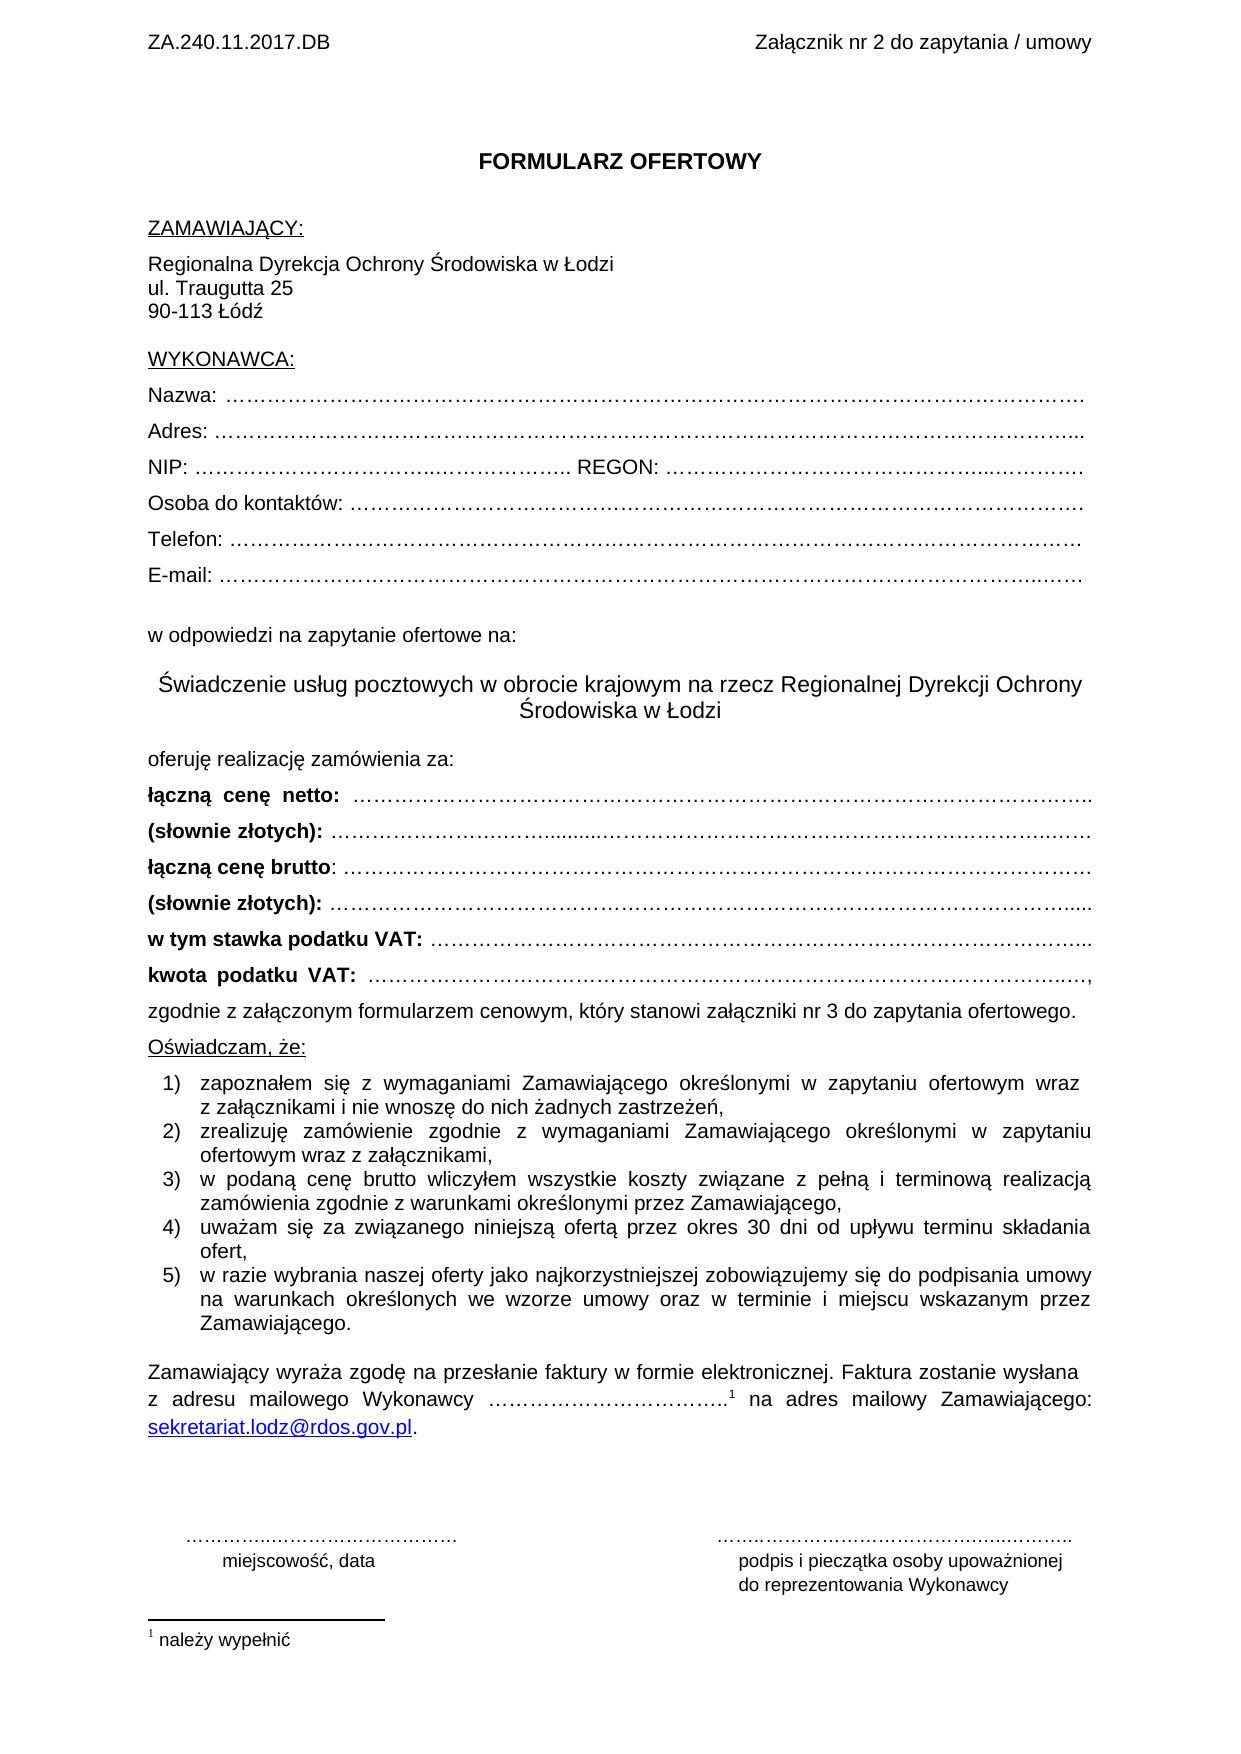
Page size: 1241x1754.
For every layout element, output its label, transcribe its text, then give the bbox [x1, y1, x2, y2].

list zrealizuję zamówienie zgodnie z wymaganiami Zamawiającego określonymi w zapytaniu ofertowym wraz z załącznikami, [162, 1119, 1092, 1167]
text E-mail: ………………………………………………………………………………………………………..…… [148, 563, 1092, 587]
list w razie wybrania naszej oferty jako najkorzystniejszej zobowiązujemy się do podpisania umowy na warunkach określonych we wzorze umowy oraz w terminie i miejscu wskazanym przez Zamawiającego. [162, 1262, 1092, 1334]
text NIP: ……………………………..……………….. REGON: ………………………………………...…………. [148, 455, 1092, 479]
text Nazwa: ……………………………………………………………………………………………………………. Adres: ……………………………………………………………………………………………………………... [148, 383, 1092, 443]
list …………..………………………… …….. …………………………….…..……….. [148, 1525, 1092, 1546]
text Regionalna Dyrekcja Ochrony Środowiska w Łodzi [148, 251, 1092, 275]
list uważam się za związanego niniejszą ofertą przez okres 30 dni od upływu terminu składania ofert, [162, 1214, 1092, 1262]
text Zamawiający wyraża zgodę na przesłanie faktury w formie elektronicznej. Faktura zostanie wysłana z adresu mailowego Wykonawcy …………………………….. na adres mailowy Zamawiającego: sekretariat.lodz@rdos.gov.pl. [148, 1360, 1092, 1439]
text Oświadczam, że: [148, 1035, 1092, 1059]
text ul. Traugutta 25 [148, 275, 1092, 299]
text miejscowość, data podpis i pieczątka osoby upoważnionej do reprezentowania Wykonawcy [222, 1549, 1092, 1596]
text FORMULARZ OFERTOWY [148, 148, 1092, 174]
list zapoznałem się z wymaganiami Zamawiającego określonymi w zapytaniu ofertowym wraz z załącznikami i nie wnoszę do nich żadnych zastrzeżeń, [162, 1071, 1092, 1119]
text łączną cenę netto: …………………………………………………………………………………………….. (słownie złotych): …………………….……..........………………………………………………………..…… łączną cenę brutto: ……………………………………………………………………………………………… (słownie złotych): ……………………………………………………………….……………………………..... w tym stawka podatku VAT: …………………………………………………………………………………... kwota podatku VAT: ………………………………………………………………………………………..…, zgodnie z załączonym formularzem cenowym, który stanowi załączniki nr 3 do zapytania ofertowego. [148, 783, 1092, 1023]
text Świadczenie usług pocztowych w obrocie krajowym na rzecz Regionalnej Dyrekcji Ochrony Środowiska w Łodzi [148, 671, 1092, 723]
text Osoba do kontaktów: ……………………………………………………………………………………………. [148, 491, 1092, 515]
text Telefon: …………………………………………………………………………………………………………… [148, 527, 1092, 551]
text oferuję realizację zamówienia za: [148, 747, 1092, 771]
list w podaną cenę brutto wliczyłem wszystkie koszty związane z pełną i terminową realizacją zamówienia zgodnie z warunkami określonymi przez Zamawiającego, [162, 1167, 1092, 1214]
text w odpowiedzi na zapytanie ofertowe na: [148, 623, 1092, 647]
text ZAMAWIAJĄCY: [148, 215, 1092, 239]
text 90-113 Łódź [148, 299, 1092, 323]
text WYKONAWCA: [148, 347, 1092, 371]
